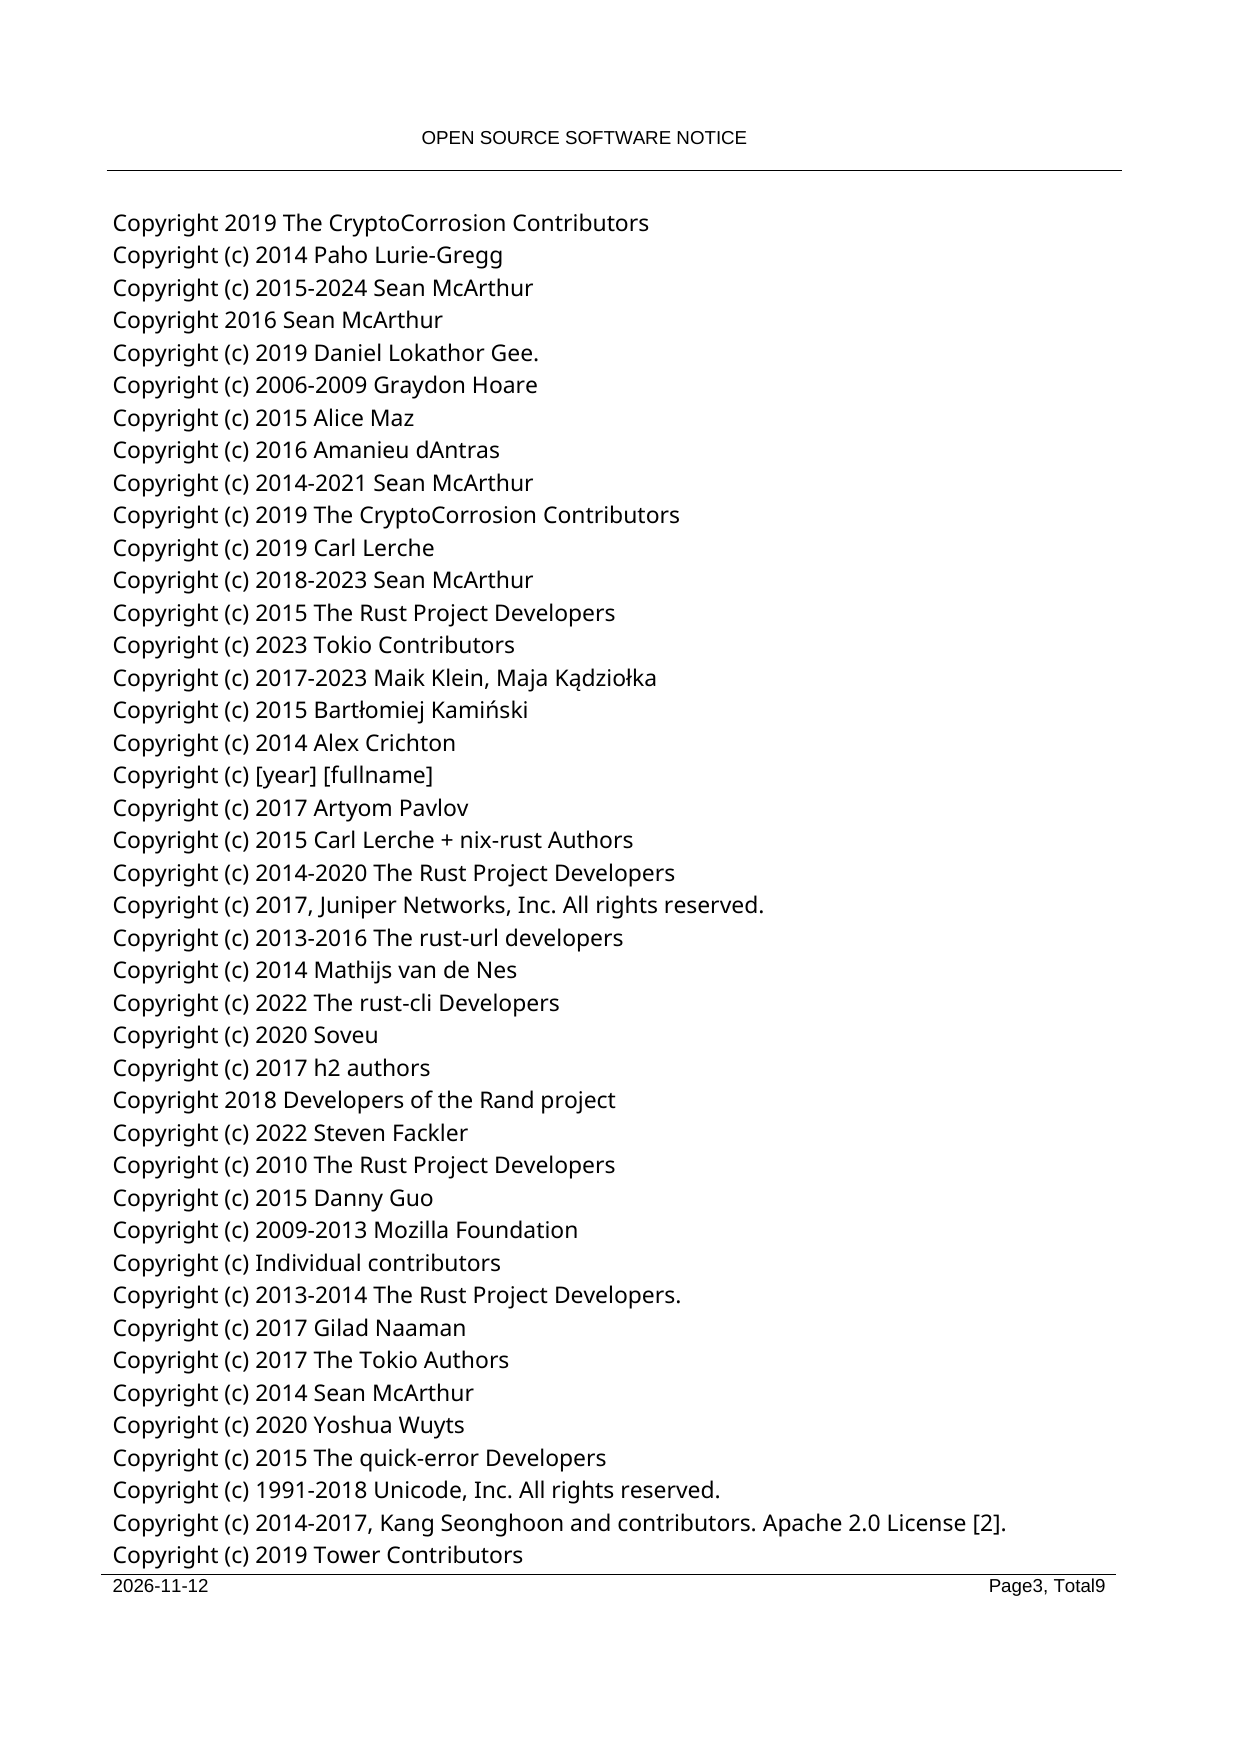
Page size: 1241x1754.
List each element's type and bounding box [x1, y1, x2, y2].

text [112, 206, 1128, 1571]
